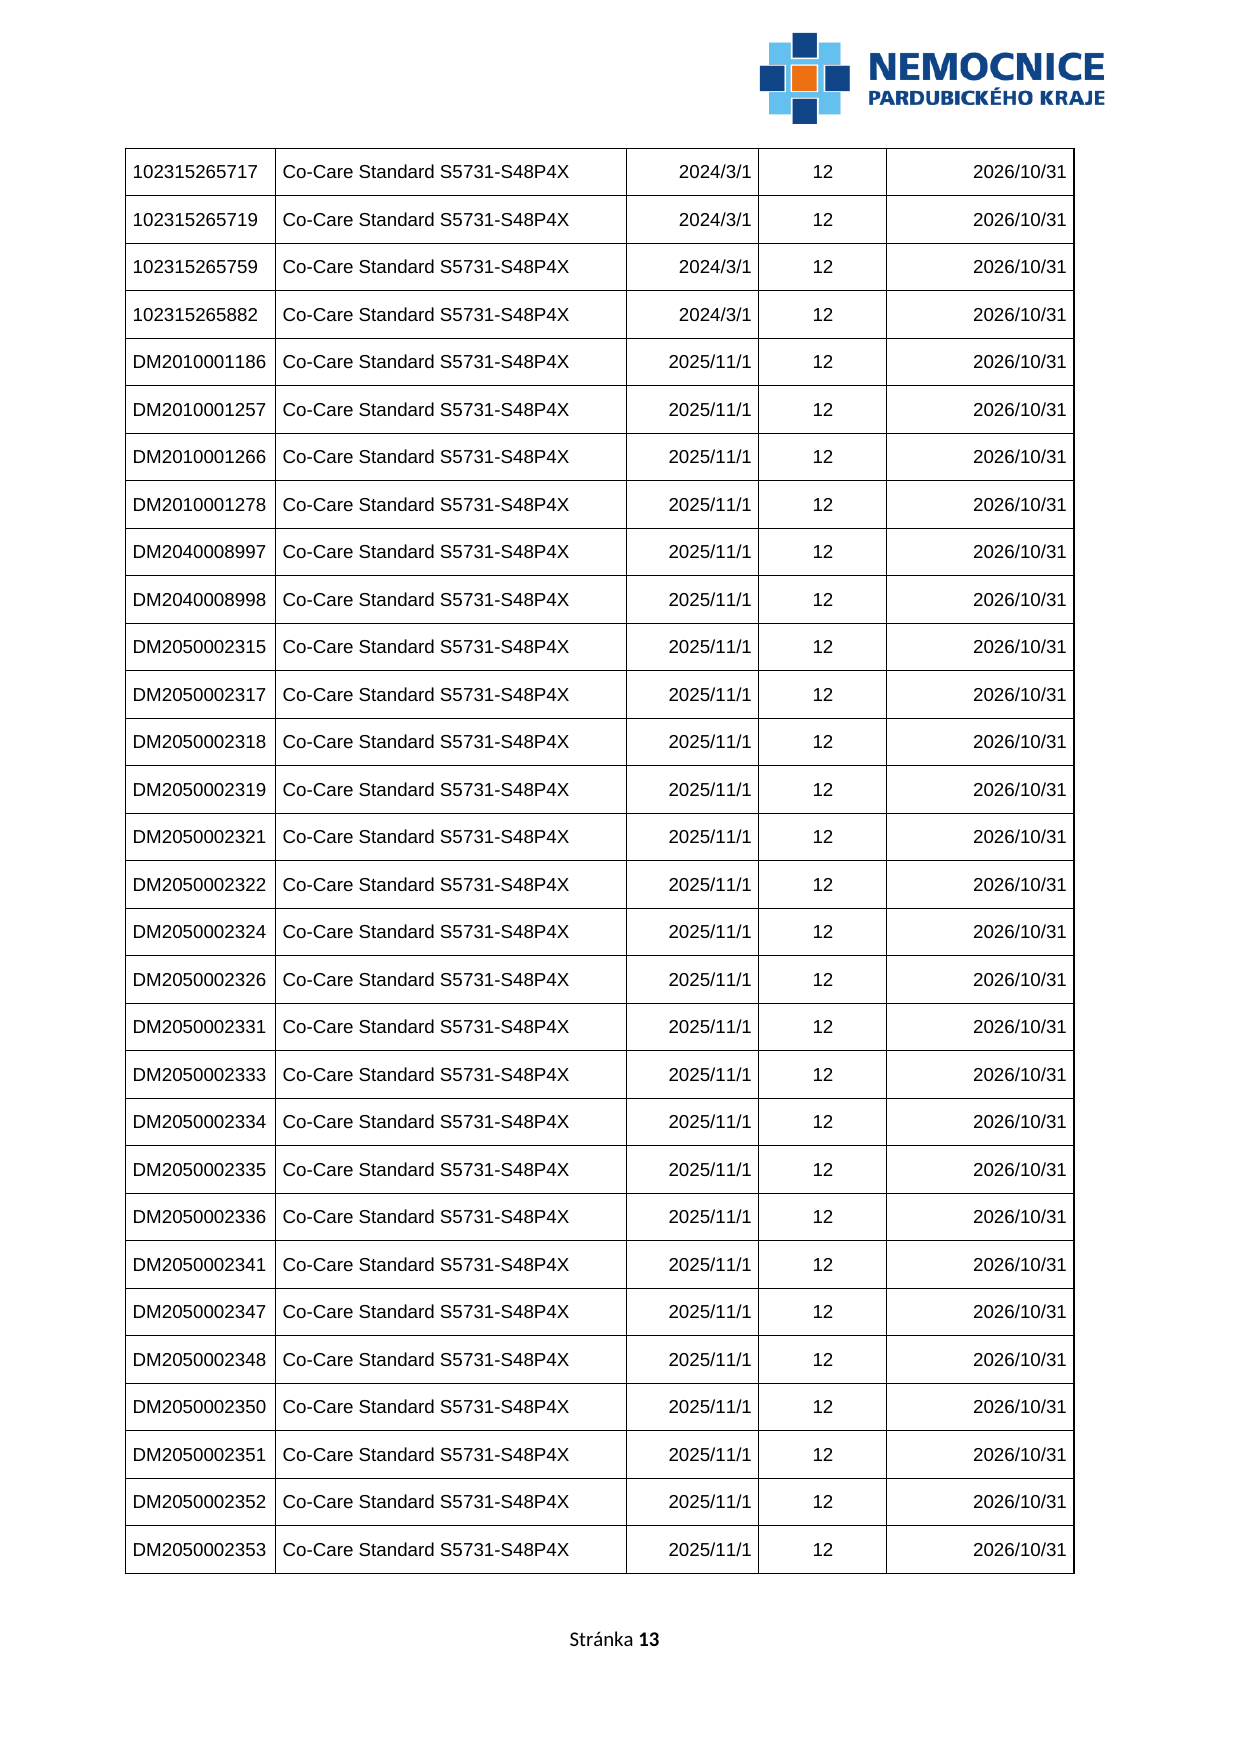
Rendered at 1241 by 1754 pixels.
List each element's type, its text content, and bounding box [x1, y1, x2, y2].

table_cell 2026/10/31 [887, 529, 1073, 575]
table_cell 12 [759, 1289, 886, 1335]
table_cell 2025/11/1 [627, 814, 758, 860]
table_cell 12 [759, 1099, 886, 1145]
table_cell Co-Care Standard S5731-S48P4X [276, 1194, 626, 1240]
table_cell 12 [759, 481, 886, 528]
table_cell Co-Care Standard S5731-S48P4X [276, 291, 626, 338]
table_cell 12 [759, 1194, 886, 1240]
table_cell 12 [759, 1146, 886, 1193]
table_cell 12 [759, 1526, 886, 1573]
table_cell Co-Care Standard S5731-S48P4X [276, 719, 626, 765]
table_cell 2026/10/31 [887, 671, 1073, 718]
table_cell DM2040008998 [126, 576, 275, 623]
table_cell 12 [759, 909, 886, 955]
table_cell Co-Care Standard S5731-S48P4X [276, 861, 626, 908]
table_cell Co-Care Standard S5731-S48P4X [276, 1146, 626, 1193]
table_cell 2025/11/1 [627, 1194, 758, 1240]
table_cell 12 [759, 1241, 886, 1288]
table_cell Co-Care Standard S5731-S48P4X [276, 244, 626, 290]
table_cell Co-Care Standard S5731-S48P4X [276, 671, 626, 718]
table_cell 2025/11/1 [627, 386, 758, 433]
table_cell Co-Care Standard S5731-S48P4X [276, 1099, 626, 1145]
table_cell 2026/10/31 [887, 1194, 1073, 1240]
table_cell 12 [759, 386, 886, 433]
table_cell 2026/10/31 [887, 244, 1073, 290]
table_cell 2025/11/1 [627, 1479, 758, 1525]
table_cell 2026/10/31 [887, 909, 1073, 955]
table_cell DM2050002351 [126, 1431, 275, 1478]
table_cell Co-Care Standard S5731-S48P4X [276, 1384, 626, 1430]
table_cell 2025/11/1 [627, 1289, 758, 1335]
table_cell DM2010001278 [126, 481, 275, 528]
table_cell DM2050002347 [126, 1289, 275, 1335]
table_cell 12 [759, 1004, 886, 1050]
table_cell 2026/10/31 [887, 434, 1073, 480]
table_cell 2026/10/31 [887, 1526, 1073, 1573]
table_cell 2025/11/1 [627, 909, 758, 955]
table_cell 12 [759, 1479, 886, 1525]
table_cell 2025/11/1 [627, 1099, 758, 1145]
table_cell Co-Care Standard S5731-S48P4X [276, 1241, 626, 1288]
table_cell 12 [759, 1384, 886, 1430]
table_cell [276, 1526, 626, 1573]
table_cell 2025/11/1 [627, 861, 758, 908]
table_cell 12 [759, 766, 886, 813]
table_cell 2026/10/31 [887, 624, 1073, 670]
table_cell 2025/11/1 [627, 1526, 758, 1573]
table_cell DM2050002333 [126, 1051, 275, 1098]
table_cell 2025/11/1 [627, 719, 758, 765]
table_cell Co-Care Standard S5731-S48P4X [276, 481, 626, 528]
table_cell DM2010001186 [126, 339, 275, 385]
table_cell Co-Care Standard S5731-S48P4X [276, 814, 626, 860]
table_cell 2026/10/31 [887, 1004, 1073, 1050]
table_cell DM2050002335 [126, 1146, 275, 1193]
table_cell DM2050002352 [126, 1479, 275, 1525]
table_cell 2025/11/1 [627, 766, 758, 813]
table_cell Co-Care Standard S5731-S48P4X [276, 576, 626, 623]
table_cell 2026/10/31 [887, 1241, 1073, 1288]
table_cell 12 [759, 1431, 886, 1478]
table_cell DM2050002353 [126, 1526, 275, 1573]
table_cell 12 [759, 244, 886, 290]
table_cell 2025/11/1 [627, 1384, 758, 1430]
table_cell 12 [759, 291, 886, 338]
table_cell 2024/3/1 [627, 196, 758, 243]
table_cell Co-Care Standard S5731-S48P4X [276, 1479, 626, 1525]
table_cell Co-Care Standard S5731-S48P4X [276, 339, 626, 385]
table_cell 2026/10/31 [887, 956, 1073, 1003]
table_cell Co-Care Standard S5731-S48P4X [276, 1051, 626, 1098]
table_cell 2025/11/1 [627, 1241, 758, 1288]
table_cell Co-Care Standard S5731-S48P4X [276, 1431, 626, 1478]
table_cell 102315265719 [126, 196, 275, 243]
table_cell 12 [759, 719, 886, 765]
table_cell 2025/11/1 [627, 339, 758, 385]
table_cell 12 [759, 1336, 886, 1383]
table_cell Co-Care Standard S5731-S48P4X [276, 149, 626, 195]
table_cell 2025/11/1 [627, 671, 758, 718]
table_cell Co-Care Standard S5731-S48P4X [276, 1336, 626, 1383]
table_cell 2024/3/1 [627, 291, 758, 338]
table_cell 2025/11/1 [627, 481, 758, 528]
table_cell 2026/10/31 [887, 481, 1073, 528]
table_cell 2026/10/31 [887, 1289, 1073, 1335]
table_cell 102315265717 [126, 149, 275, 195]
table_cell 2026/10/31 [887, 196, 1073, 243]
table_cell 12 [759, 149, 886, 195]
table_cell 12 [759, 1051, 886, 1098]
table_cell 2026/10/31 [887, 861, 1073, 908]
table_cell Co-Care Standard S5731-S48P4X [276, 766, 626, 813]
table_cell Co-Care Standard S5731-S48P4X [276, 956, 626, 1003]
table_cell 2026/10/31 [887, 1051, 1073, 1098]
table_cell 2026/10/31 [887, 576, 1073, 623]
table_cell 12 [759, 814, 886, 860]
table_cell Co-Care Standard S5731-S48P4X [276, 1004, 626, 1050]
table_cell Co-Care Standard S5731-S48P4X [276, 1289, 626, 1335]
table_cell DM2050002348 [126, 1336, 275, 1383]
table_cell 102315265882 [126, 291, 275, 338]
table_cell DM2050002324 [126, 909, 275, 955]
table_cell 2026/10/31 [887, 1431, 1073, 1478]
table_cell DM2050002317 [126, 671, 275, 718]
table_cell Co-Care Standard S5731-S48P4X [276, 386, 626, 433]
table_cell DM2040008997 [126, 529, 275, 575]
table_cell DM2050002322 [126, 861, 275, 908]
table_cell 2025/11/1 [627, 434, 758, 480]
table_cell 2025/11/1 [627, 956, 758, 1003]
table_cell Co-Care Standard S5731-S48P4X [276, 624, 626, 670]
table_cell 102315265759 [126, 244, 275, 290]
table_cell 12 [759, 576, 886, 623]
table_cell 12 [759, 529, 886, 575]
table_cell DM2050002319 [126, 766, 275, 813]
table_cell 2026/10/31 [887, 1146, 1073, 1193]
table_cell 12 [759, 196, 886, 243]
table_cell Co-Care Standard S5731-S48P4X [276, 529, 626, 575]
table_cell 2026/10/31 [887, 386, 1073, 433]
table_cell 2026/10/31 [887, 291, 1073, 338]
table_cell 2025/11/1 [627, 1004, 758, 1050]
table_cell DM2050002336 [126, 1194, 275, 1240]
table_cell 2026/10/31 [887, 1336, 1073, 1383]
table_cell 12 [759, 624, 886, 670]
table_cell 2025/11/1 [627, 624, 758, 670]
table_cell 2026/10/31 [887, 814, 1073, 860]
table_cell 2025/11/1 [627, 1146, 758, 1193]
table_cell 2025/11/1 [627, 1431, 758, 1478]
table_cell 2026/10/31 [887, 1099, 1073, 1145]
table_cell Co-Care Standard S5731-S48P4X [276, 196, 626, 243]
table_cell 2025/11/1 [627, 1336, 758, 1383]
table_cell 2026/10/31 [887, 1479, 1073, 1525]
table_cell 12 [759, 339, 886, 385]
table_cell 2025/11/1 [627, 529, 758, 575]
table_cell 2025/11/1 [627, 1051, 758, 1098]
table_cell DM2050002334 [126, 1099, 275, 1145]
table_cell DM2050002318 [126, 719, 275, 765]
table_cell Co-Care Standard S5731-S48P4X [276, 909, 626, 955]
table_cell 12 [759, 956, 886, 1003]
table_cell DM2050002350 [126, 1384, 275, 1430]
table_cell 2026/10/31 [887, 339, 1073, 385]
table_cell 12 [759, 671, 886, 718]
table_cell DM2010001266 [126, 434, 275, 480]
table_cell 2026/10/31 [887, 719, 1073, 765]
table_cell 2026/10/31 [887, 766, 1073, 813]
table_cell 2024/3/1 [627, 149, 758, 195]
table_cell DM2050002341 [126, 1241, 275, 1288]
table_cell DM2050002326 [126, 956, 275, 1003]
table_cell 12 [759, 861, 886, 908]
table_cell 2026/10/31 [887, 1384, 1073, 1430]
table_cell DM2010001257 [126, 386, 275, 433]
table_cell 2026/10/31 [887, 149, 1073, 195]
table_cell DM2050002331 [126, 1004, 275, 1050]
picture [758, 32, 1105, 125]
table_cell DM2050002321 [126, 814, 275, 860]
table_cell Co-Care Standard S5731-S48P4X [276, 434, 626, 480]
table_cell 2025/11/1 [627, 576, 758, 623]
table_cell 2024/3/1 [627, 244, 758, 290]
table_cell DM2050002315 [126, 624, 275, 670]
table_cell 12 [759, 434, 886, 480]
